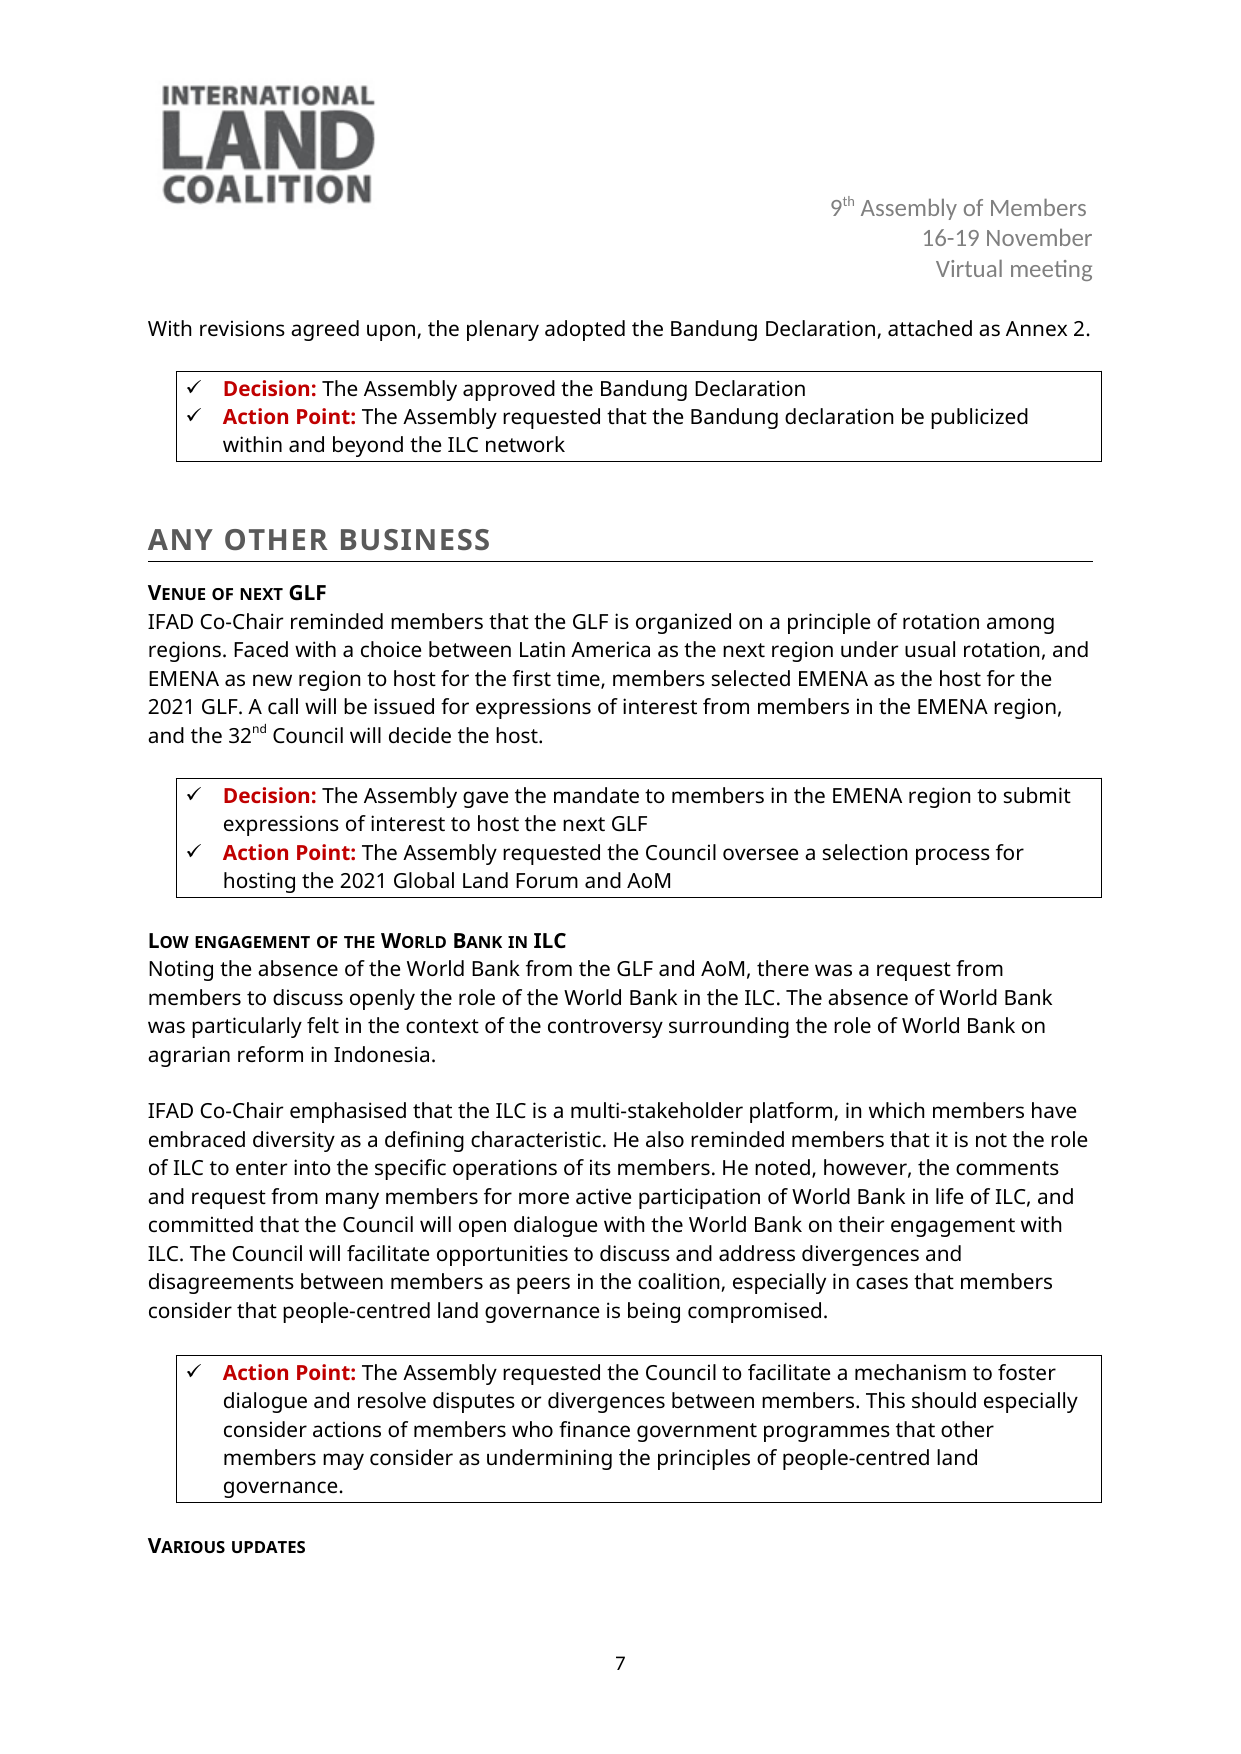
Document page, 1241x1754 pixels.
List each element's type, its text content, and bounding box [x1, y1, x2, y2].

text Various updates [148, 1532, 1093, 1560]
list Action Point: The Assembly requested the Council to facilitate a mechanism to foster dialogue and resolve disputes or divergences between members. This should especially consider actions of members who finance government programmes that other members may consider as undermining the principles of people-centred land governance. [177, 1356, 1101, 1502]
list Decision: The Assembly approved the Bandung Declaration [177, 372, 1101, 399]
text Venue of next GLF [148, 578, 1093, 607]
text IFAD Co-Chair emphasised that the ILC is a multi-stakeholder platform, in which members have embraced diversity as a defining characteristic. He also reminded members that it is not the role of ILC to enter into the specific operations of its members. He noted, however, the comments and request from many members for more active participation of World Bank in life of ILC, and committed that the Council will open dialogue with the World Bank on their engagement with ILC. The Council will facilitate opportunities to discuss and address divergences and disagreements between members as peers in the coalition, especially in cases that members consider that people-centred land governance is being compromised. [148, 1097, 1093, 1324]
text IFAD Co-Chair reminded members that the GLF is organized on a principle of rotation among regions. Faced with a choice between Latin America as the next region under usual rotation, and EMENA as new region to host for the first time, members selected EMENA as the host for the 2021 GLF. A call will be issued for expressions of interest from members in the EMENA region, and the 32nd Council will decide the host. [148, 607, 1093, 749]
text With revisions agreed upon, the plenary adopted the Bandung Declaration, attached as Annex 2. [148, 314, 1093, 342]
list Decision: The Assembly gave the mandate to members in the EMENA region to submit expressions of interest to host the next GLF [177, 779, 1101, 834]
list Action Point: The Assembly requested the Council oversee a selection process for hosting the 2021 Global Land Forum and AoM [177, 834, 1101, 897]
picture [147, 73, 398, 216]
text Low engagement of the World Bank in ILC [148, 926, 1093, 954]
subtitle ANY OTHER BUSINESS [148, 519, 1093, 561]
list Action Point: The Assembly requested that the Bandung declaration be publicized within and beyond the ILC network [177, 399, 1101, 461]
text Noting the absence of the World Bank from the GLF and AoM, there was a request from members to discuss openly the role of the World Bank in the ILC. The absence of World Bank was particularly felt in the context of the controversy surrounding the role of World Bank on agrarian reform in Indonesia. [148, 954, 1093, 1068]
